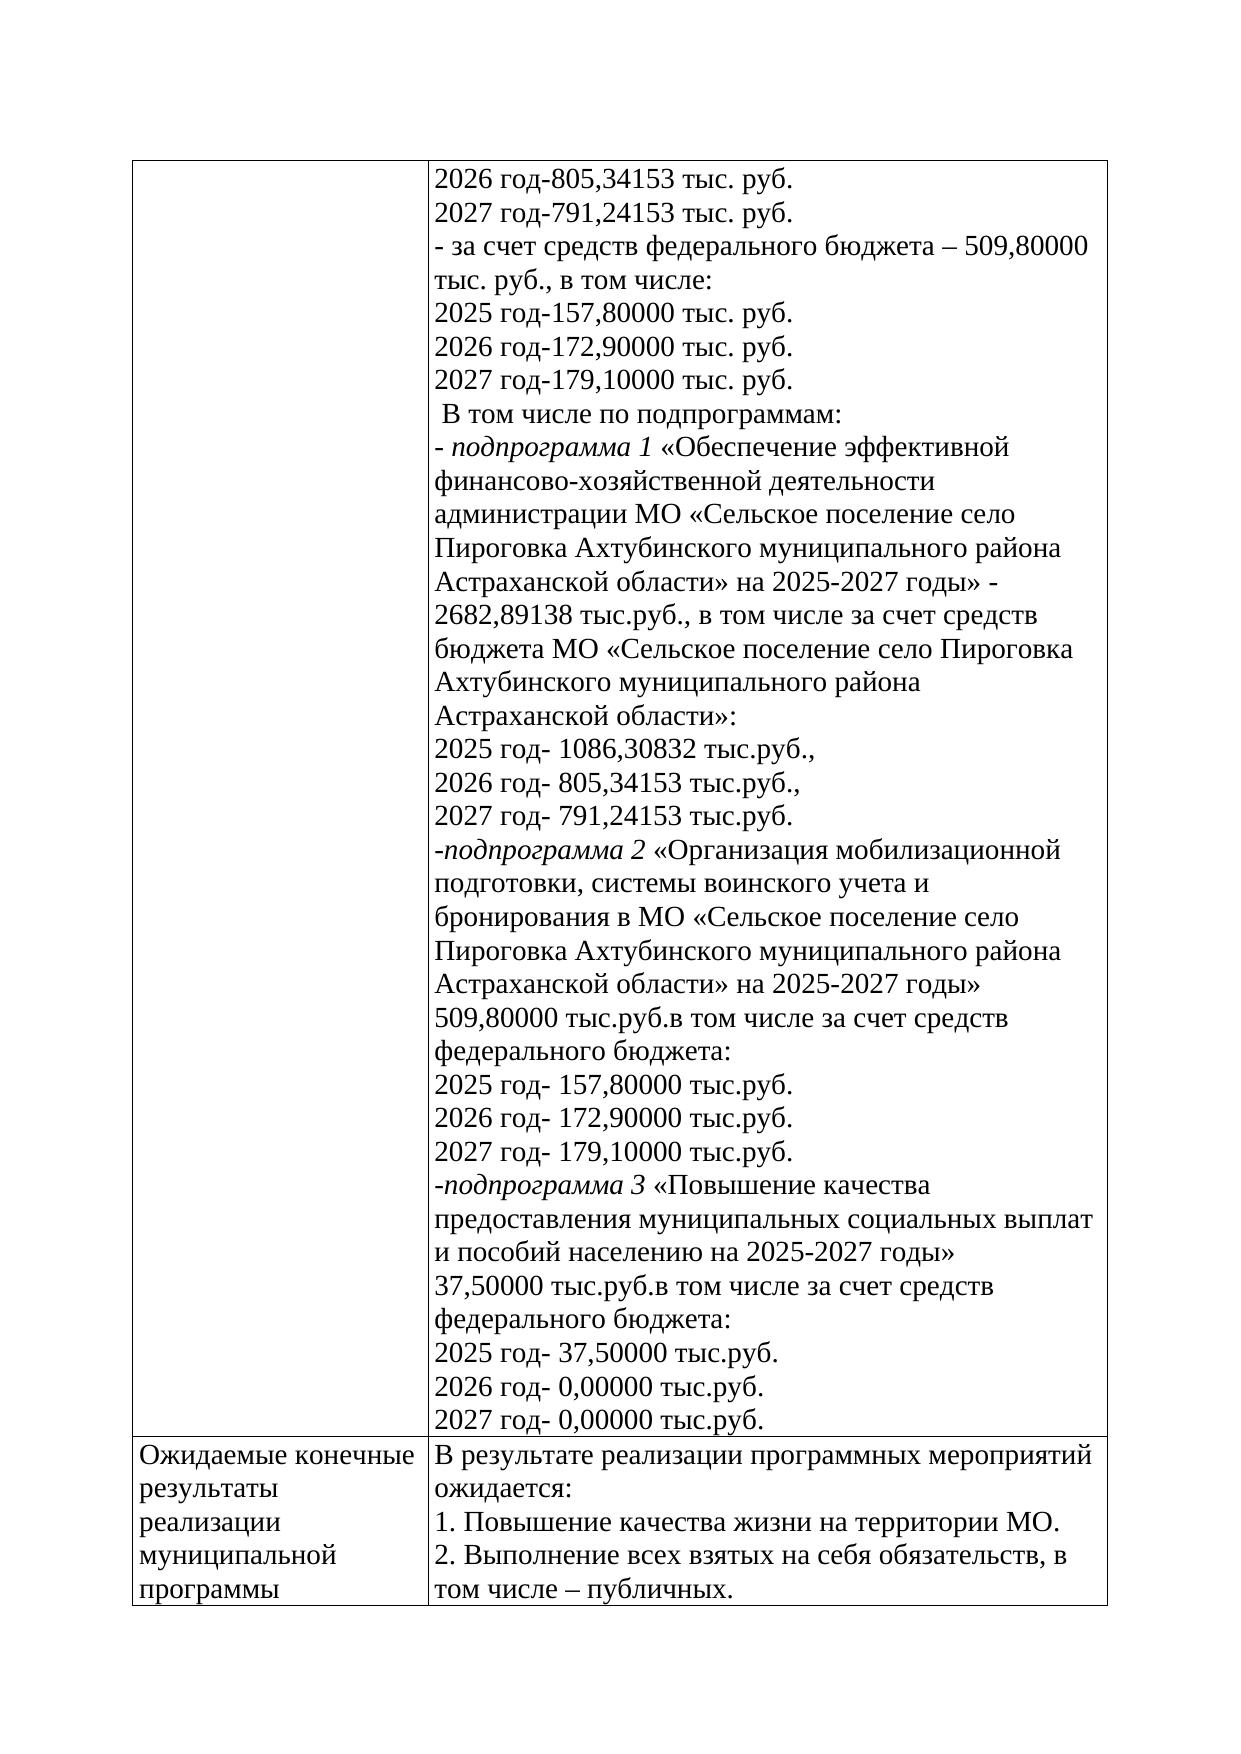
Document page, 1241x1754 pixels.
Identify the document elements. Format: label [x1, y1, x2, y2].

table_cell [133, 1437, 428, 1604]
table_cell [133, 161, 428, 1436]
table_cell [429, 161, 1107, 1436]
table_cell [429, 1437, 1107, 1604]
